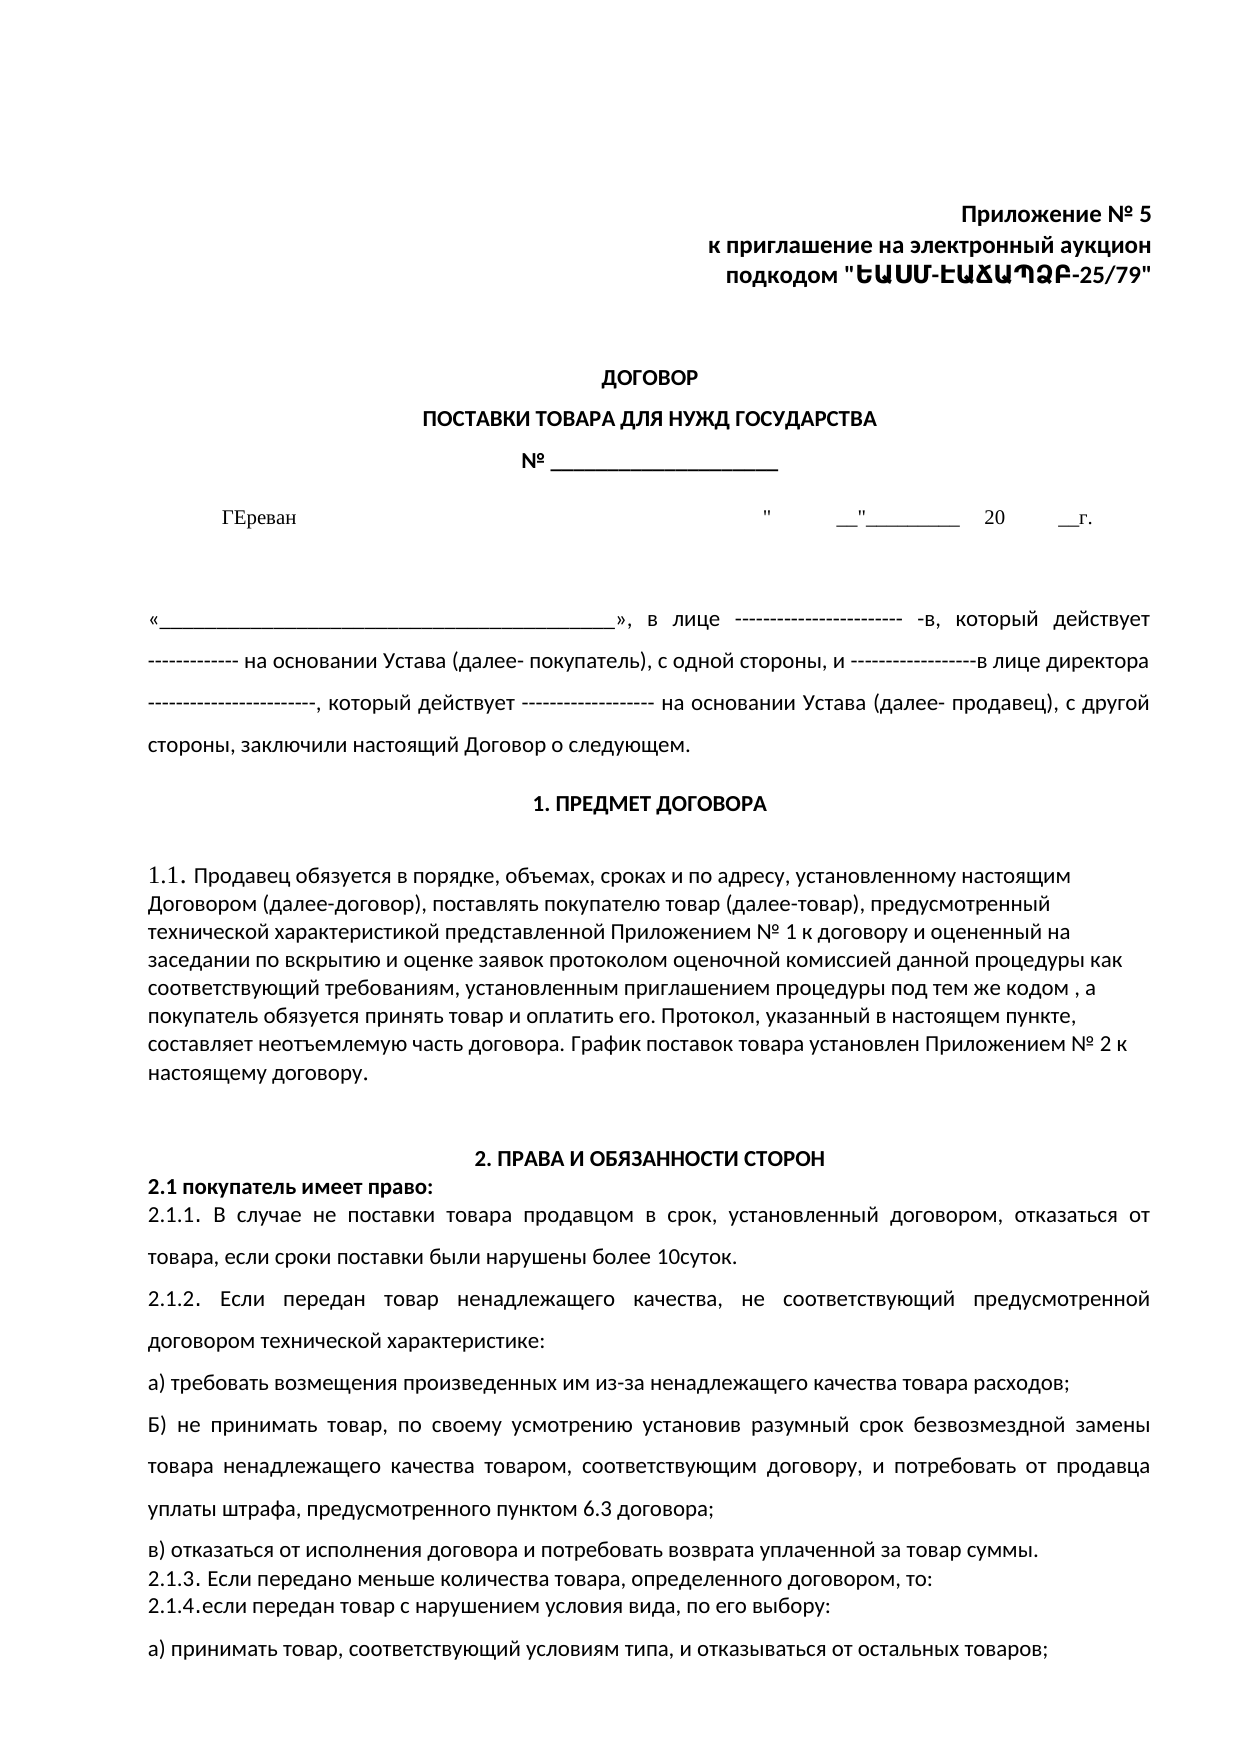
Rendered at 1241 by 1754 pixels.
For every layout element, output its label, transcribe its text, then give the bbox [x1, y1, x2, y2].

list 2.1.4․если передан товар с нарушением условия вида, по его выбору: [148, 1592, 1152, 1620]
list а) принимать товар, соответствующий условиям типа, и отказываться от остальных товаров; [148, 1634, 1152, 1662]
list 2.1.1․ В случае не поставки товара продавцом в срок, установленный договором, отказаться от товара, если сроки поставки были нарушены более 10суток. [148, 1200, 1152, 1270]
list 2.1.2․ Если передан товар ненадлежащего качества, не соответствующий предусмотренной договором технической характеристике: [148, 1284, 1152, 1354]
text ПОСТАВКИ ТОВАРА ДЛЯ НУЖД ГОСУДАРСТВА [148, 404, 1152, 433]
text «________________________________________», в лице ------------------------ -в, который действует ------------- на основании Устава (далее- покупатель), с одной стороны, и ------------------в лице директора ------------------------, который действует ------------------- на основании Устава (далее- продавец), с другой стороны, заключили настоящий Договор о следующем. [148, 604, 1152, 758]
table_header " __"_________ 20 __г. [620, 505, 1104, 546]
list а) требовать возмещения произведенных им из-за ненадлежащего качества товара расходов; [148, 1368, 1152, 1396]
text Приложение № 5 [148, 198, 1152, 229]
text 1.1․ Продавец обязуется в порядке, объемах, сроках и по адресу, установленному настоящим Договором (далее-договор), поставлять покупателю товар (далее-товар), предусмотренный технической характеристикой представленной Приложением № 1 к договору и оцененный на заседании по вскрытию и оценке заявок протоколом оценочной комиссией данной процедуры как соответствующий требованиям, установленным приглашением процедуры под тем же кодом , а покупатель обязуется принять товар и оплатить его. Протокол, указанный в настоящем пункте, составляет неотъемлемую часть договора. График поставок товара установлен Приложением № 2 к настоящему договору. [148, 860, 1152, 1087]
text подкодом "ԵԱՍՄ-ԷԱՃԱՊՁԲ-25/79" [177, 259, 1152, 290]
text № ____________________ [148, 447, 1152, 474]
list 2. ПРАВА И ОБЯЗАННОСТИ СТОРОН [148, 1144, 1152, 1172]
text 2.1.3․ Если передано меньше количества товара, определенного договором, то: [148, 1564, 1152, 1592]
text к приглашение на электронный аукцион [177, 229, 1152, 259]
table_header ГЕреван [136, 505, 620, 546]
text 2.1 покупатель имеет право: [148, 1172, 1152, 1200]
list Б) не принимать товар, по своему усмотрению установив разумный срок безвозмездной замены товара ненадлежащего качества товаром, соответствующим договору, и потребовать от продавца уплаты штрафа, предусмотренного пунктом 6.3 договора; [148, 1410, 1152, 1522]
text 1. ПРЕДМЕТ ДОГОВОРА [148, 789, 1152, 817]
text в) отказаться от исполнения договора и потребовать возврата уплаченной за товар суммы. [148, 1536, 1152, 1564]
text ДОГОВОР [148, 363, 1152, 391]
